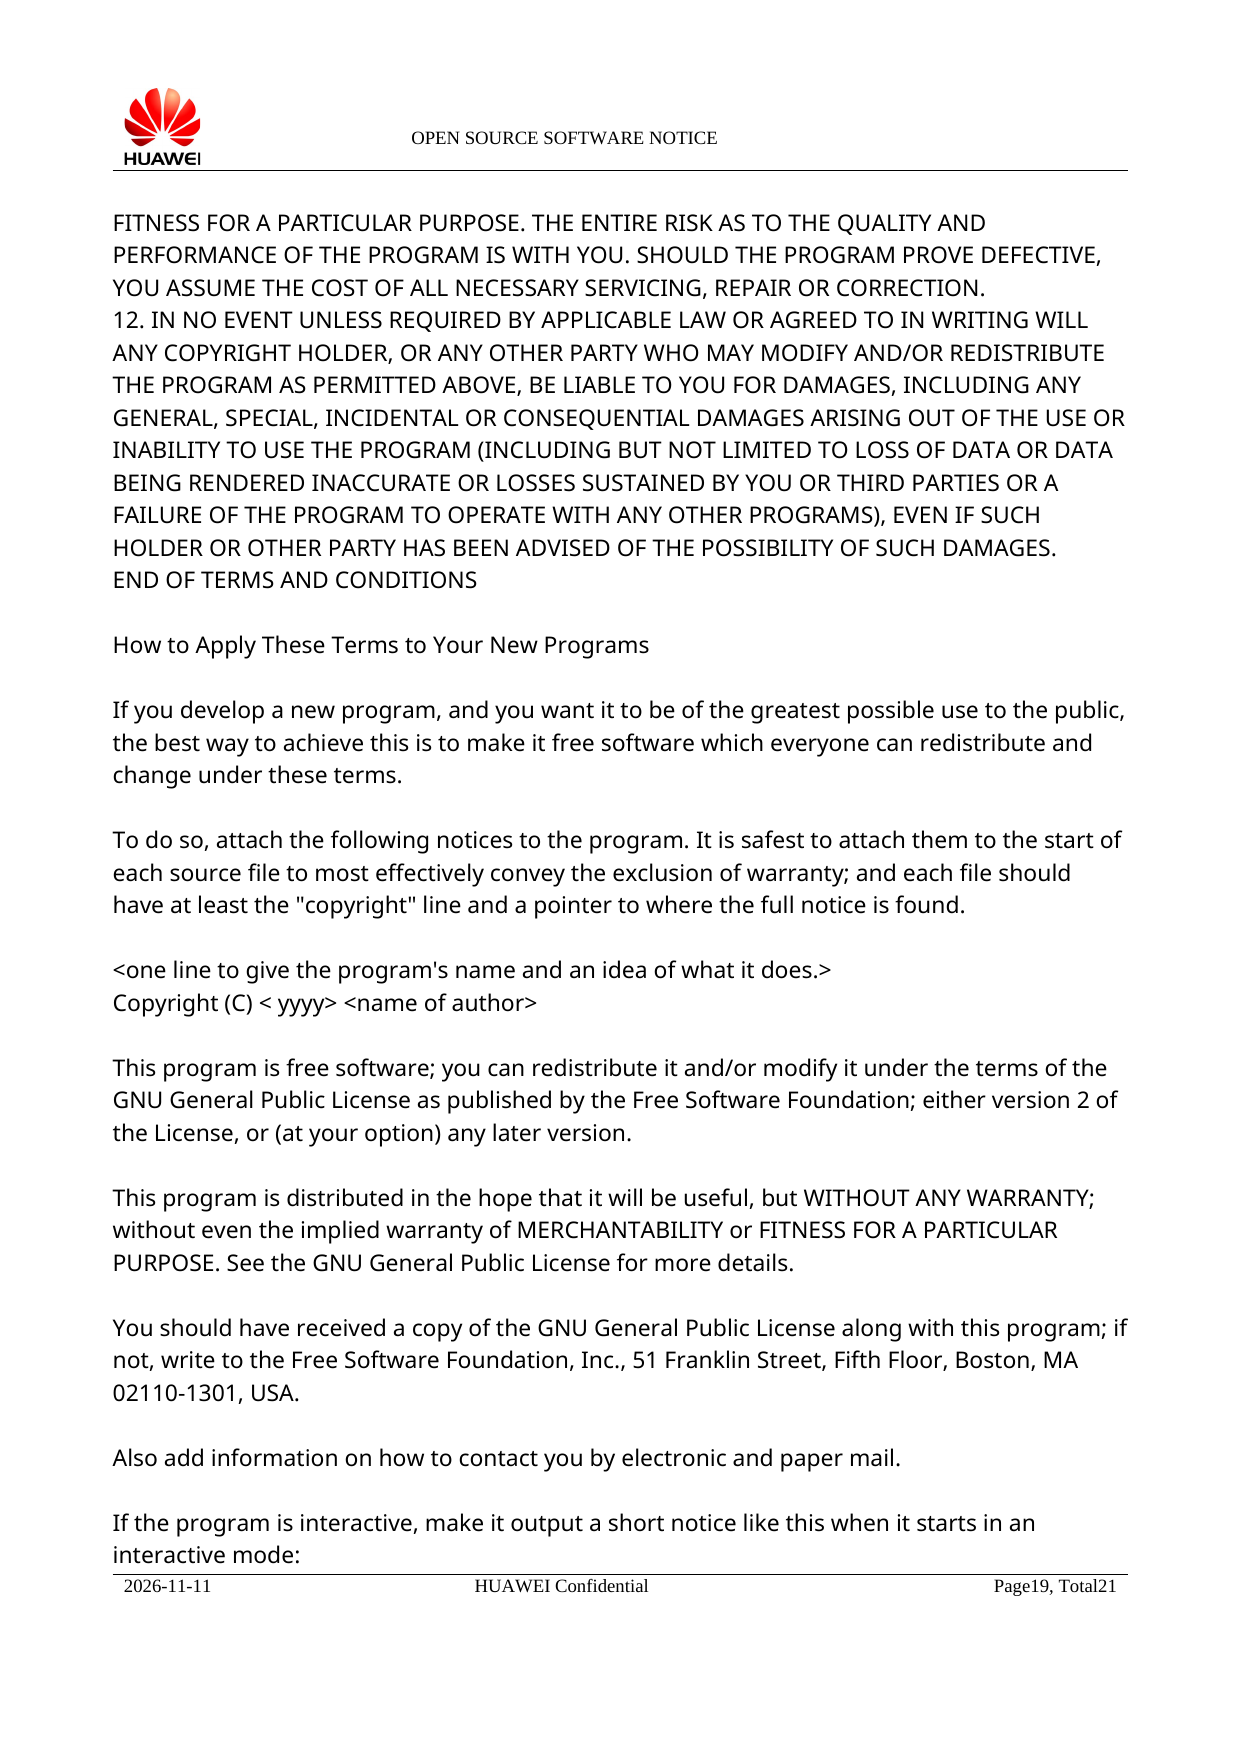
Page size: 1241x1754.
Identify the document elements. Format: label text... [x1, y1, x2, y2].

text To do so, attach the following notices to the program. It is safest to attach them to the start of each source file to most effectively convey the exclusion of warranty; and each file should have at least the "copyright" line and a pointer to where the full notice is found. [112, 824, 1128, 921]
text Also add information on how to contact you by electronic and paper mail. [112, 1441, 1128, 1474]
text If you develop a new program, and you want it to be of the greatest possible use to the public, the best way to achieve this is to make it free software which everyone can redistribute and change under these terms. [112, 694, 1128, 791]
picture [124, 88, 201, 165]
text How to Apply These Terms to Your New Programs [112, 629, 1128, 661]
text 12. IN NO EVENT UNLESS REQUIRED BY APPLICABLE LAW OR AGREED TO IN WRITING WILL ANY COPYRIGHT HOLDER, OR ANY OTHER PARTY WHO MAY MODIFY AND/OR REDISTRIBUTE THE PROGRAM AS PERMITTED ABOVE, BE LIABLE TO YOU FOR DAMAGES, INCLUDING ANY GENERAL, SPECIAL, INCIDENTAL OR CONSEQUENTIAL DAMAGES ARISING OUT OF THE USE OR INABILITY TO USE THE PROGRAM (INCLUDING BUT NOT LIMITED TO LOSS OF DATA OR DATA BEING RENDERED INACCURATE OR LOSSES SUSTAINED BY YOU OR THIRD PARTIES OR A FAILURE OF THE PROGRAM TO OPERATE WITH ANY OTHER PROGRAMS), EVEN IF SUCH HOLDER OR OTHER PARTY HAS BEEN ADVISED OF THE POSSIBILITY OF SUCH DAMAGES. [112, 304, 1128, 564]
text <one line to give the program's name and an idea of what it does.> [112, 954, 1128, 986]
text END OF TERMS AND CONDITIONS [112, 564, 1128, 596]
text This program is free software; you can redistribute it and/or modify it under the terms of the GNU General Public License as published by the Free Software Foundation; either version 2 of the License, or (at your option) any later version. [112, 1051, 1128, 1149]
text Copyright (C) < yyyy> <name of author> [112, 986, 1128, 1019]
text If the program is interactive, make it output a short notice like this when it starts in an interactive mode: [112, 1506, 1128, 1571]
text This program is distributed in the hope that it will be useful, but WITHOUT ANY WARRANTY; without even the implied warranty of MERCHANTABILITY or FITNESS FOR A PARTICULAR PURPOSE. See the GNU General Public License for more details. [112, 1181, 1128, 1279]
text You should have received a copy of the GNU General Public License along with this program; if not, write to the Free Software Foundation, Inc., 51 Franklin Street, Fifth Floor, Boston, MA 02110-1301, USA. [112, 1311, 1128, 1409]
